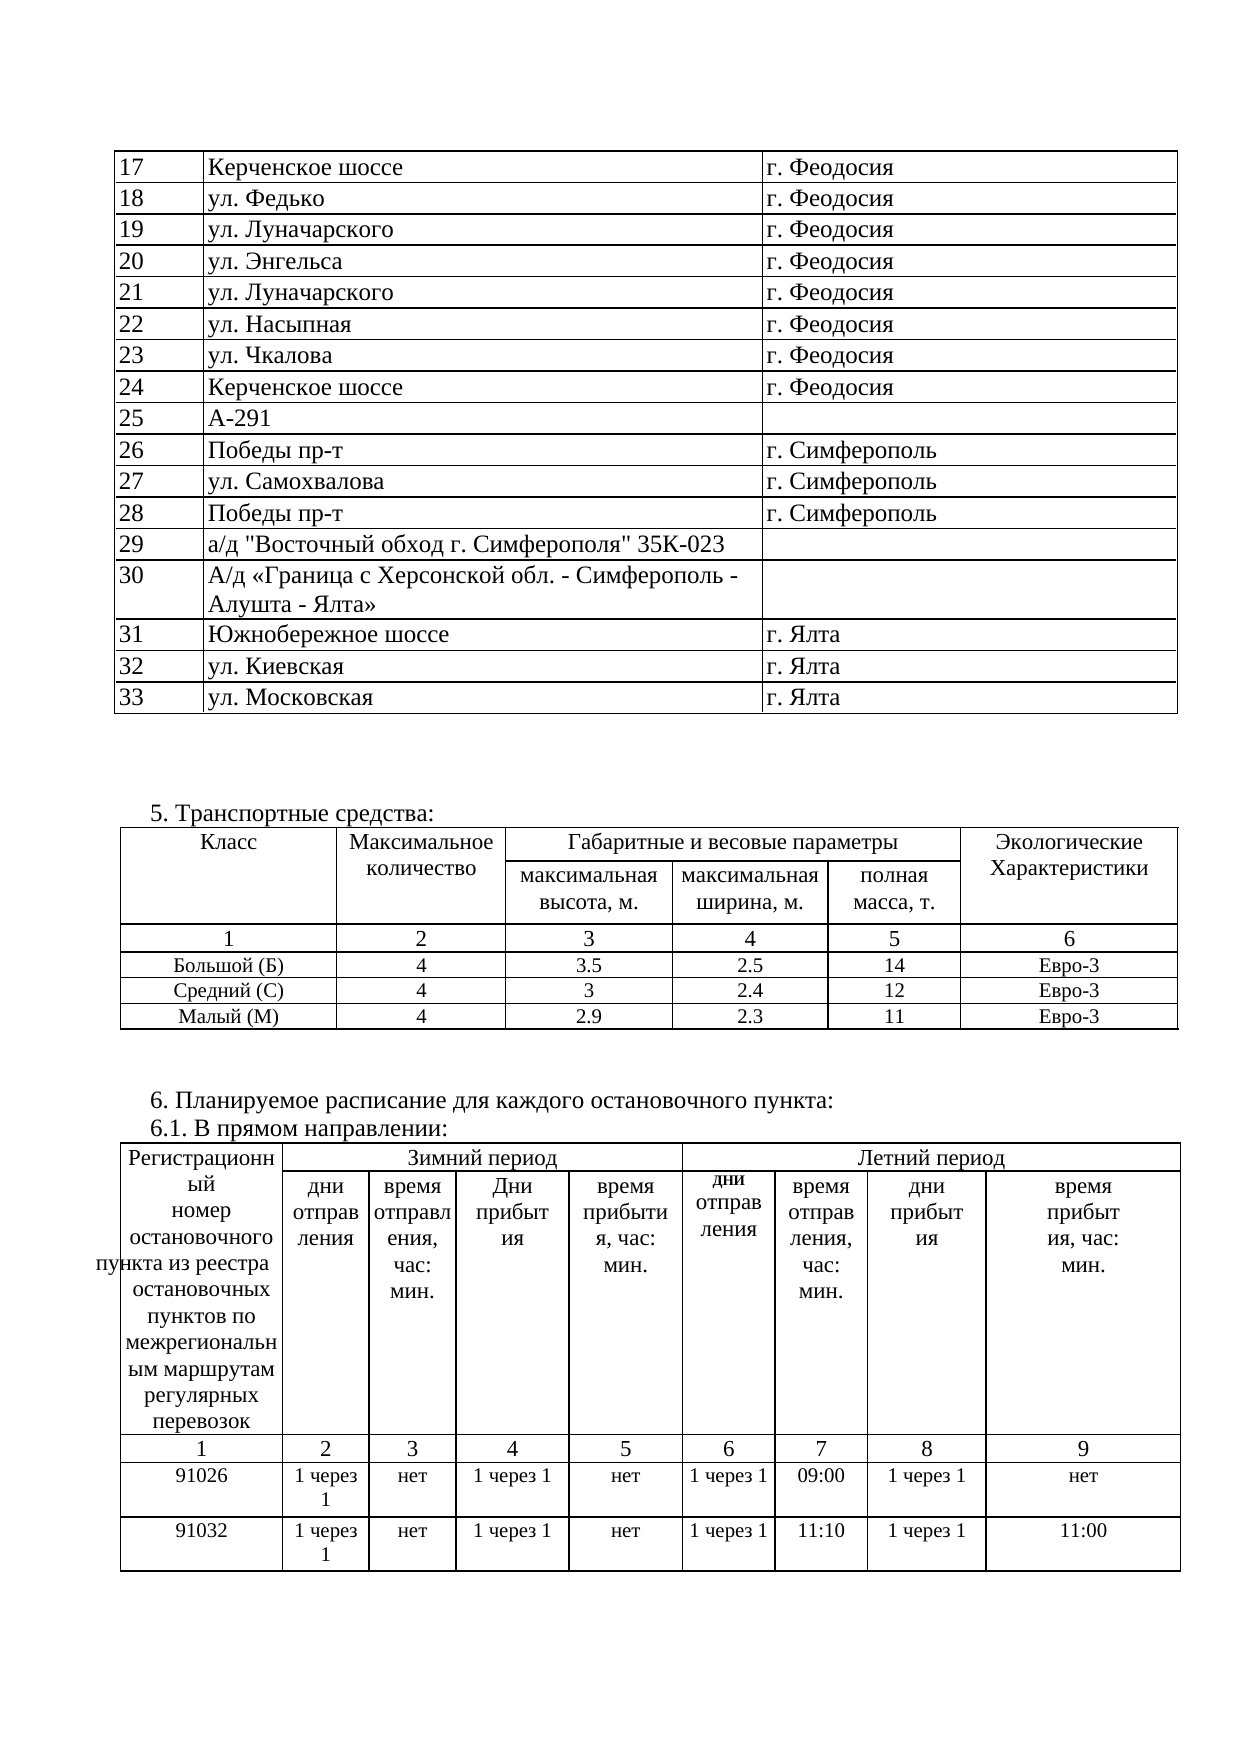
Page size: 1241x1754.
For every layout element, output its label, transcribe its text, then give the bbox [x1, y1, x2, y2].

table_cell Керченское шоссе [204, 152, 762, 181]
table_cell [763, 559, 1177, 618]
table_cell Евро-3 [961, 1004, 1177, 1028]
table_cell 3 [506, 978, 672, 1002]
table_cell время прибыти я, час: мин. [570, 1172, 682, 1434]
table_cell А/д «Граница с Херсонской обл. - Симферополь - Алушта - Ялта» [204, 561, 762, 618]
table_cell время отправ ления, час: мин. [776, 1172, 867, 1434]
table_cell г. Симферополь [763, 465, 1177, 496]
table_cell нет [370, 1518, 455, 1570]
table_cell г. Феодосия [763, 370, 1177, 402]
table_header Максимальное количество [337, 828, 505, 923]
table_cell 1 через 1 [868, 1518, 985, 1570]
table_cell ул. Луначарского [204, 215, 762, 244]
table_cell 14 [829, 953, 960, 977]
table_cell Дни прибыт ия [457, 1172, 568, 1434]
table_cell 24 [115, 371, 203, 402]
table_cell 25 [115, 403, 203, 433]
table_cell 11:10 [776, 1518, 867, 1570]
table_cell 18 [115, 183, 203, 213]
table_cell Евро-3 [961, 953, 1177, 977]
table_cell 7 [776, 1435, 867, 1462]
table_cell нет [987, 1463, 1180, 1516]
table_cell 19 [115, 214, 203, 244]
table_cell 1 через 1 [868, 1463, 985, 1516]
table_cell 9 [987, 1435, 1180, 1462]
text 6. Планируемое расписание для каждого остановочного пункта: [150, 1085, 1090, 1113]
table_cell 27 [115, 466, 203, 496]
table_cell Южнобережное шоссе [204, 620, 762, 649]
table_cell ул. Федько [204, 183, 762, 213]
table_cell 31 [115, 619, 203, 649]
table_cell 1 через 1 [457, 1518, 568, 1570]
table_cell ул. Энгельса [204, 246, 762, 276]
table_cell Победы пр-т [204, 435, 762, 464]
table_cell нет [370, 1463, 455, 1516]
table_cell 2 [337, 925, 505, 951]
table_cell 4 [337, 953, 505, 977]
table_cell 5 [570, 1435, 682, 1462]
table_cell нет [570, 1518, 682, 1570]
table_cell 6 [961, 925, 1177, 951]
table_cell г. Ялта [763, 618, 1177, 649]
table_cell 29 [115, 529, 203, 559]
table_cell 23 [115, 340, 203, 370]
table_cell 2.9 [506, 1004, 672, 1028]
table_cell 22 [115, 308, 203, 339]
table_header Габаритные и весовые параметры [506, 828, 960, 860]
table_cell Средний (С) [121, 978, 336, 1002]
table_cell 1 через 1 [283, 1518, 368, 1570]
table_cell 21 [115, 277, 203, 307]
table_cell 1 через 1 [457, 1463, 568, 1516]
table_cell г. Феодосия [763, 181, 1177, 213]
table_cell 26 [115, 434, 203, 464]
table_cell Малый (М) [121, 1004, 336, 1028]
table_cell 17 [115, 152, 203, 181]
table_cell 1 через 1 [683, 1463, 774, 1516]
table_cell 2.3 [673, 1004, 827, 1028]
table_cell максимальная высота, м. [506, 862, 672, 923]
table_cell Евро-3 [961, 978, 1177, 1002]
table_cell 91026 [121, 1463, 282, 1516]
table_cell 3.5 [506, 953, 672, 977]
table_cell 20 [115, 245, 203, 276]
table_cell 2.4 [673, 978, 827, 1002]
table_cell А-291 [204, 403, 762, 433]
table_cell 6 [683, 1435, 774, 1462]
table_header Экологические Характеристики [961, 828, 1177, 923]
table_cell дни прибыт ия [868, 1172, 985, 1434]
table_cell 1 через 1 [683, 1518, 774, 1570]
table_cell г. Феодосия [763, 213, 1177, 244]
table_cell 2 [283, 1435, 368, 1462]
text 5. Транспортные средства: [150, 798, 1090, 827]
table_cell Победы пр-т [204, 498, 762, 527]
table_cell а/д "Восточный обход г. Симферополя" 35К-023 [204, 529, 762, 559]
table_cell ул. Киевская [204, 651, 762, 681]
table_cell ул. Самохвалова [204, 466, 762, 496]
table_cell 11:00 [987, 1518, 1180, 1570]
table_cell 11 [829, 1004, 960, 1028]
table_cell 4 [337, 978, 505, 1002]
table_cell 30 [115, 560, 203, 618]
table_cell 1 через 1 [283, 1463, 368, 1516]
table_cell г. Феодосия [763, 307, 1177, 339]
table_cell 28 [115, 497, 203, 527]
table_cell 4 [457, 1435, 568, 1462]
table_cell ул. Московская [204, 683, 762, 712]
table_cell 3 [506, 925, 672, 951]
table_cell 5 [829, 925, 960, 951]
text 6.1. В прямом направлении: [150, 1113, 1090, 1142]
table_cell г. Феодосия [763, 244, 1177, 276]
table_cell г. Феодосия [763, 276, 1177, 307]
table_cell 8 [868, 1435, 985, 1462]
table_cell дни отправ ления [283, 1172, 368, 1434]
table_header Летний период [683, 1144, 1180, 1170]
table_cell 12 [829, 978, 960, 1002]
table_cell 4 [337, 1004, 505, 1028]
table_cell г. Ялта [763, 650, 1177, 681]
table_header Класс [121, 828, 336, 923]
table_cell 2.5 [673, 953, 827, 977]
table_cell Керченское шоссе [204, 372, 762, 402]
table_cell ул. Луначарского [204, 277, 762, 307]
table_cell 33 [115, 682, 203, 712]
table_cell нет [570, 1463, 682, 1516]
table_cell [763, 528, 1177, 559]
table_cell г. Феодосия [763, 152, 1177, 181]
table_cell г. Симферополь [763, 433, 1177, 464]
table_cell г. Симферополь [763, 496, 1177, 527]
table_cell время отправл ения, час: мин. [370, 1172, 455, 1434]
table_cell 4 [673, 925, 827, 951]
table_cell 91032 [121, 1518, 282, 1570]
table_cell г. Феодосия [763, 339, 1177, 370]
table_cell [763, 402, 1177, 433]
table_cell 1 [121, 925, 336, 951]
table_cell ул. Насыпная [204, 309, 762, 339]
table_cell полная масса, т. [829, 862, 960, 923]
table_cell ДНИ отправ ления [683, 1172, 774, 1434]
table_cell 32 [115, 651, 203, 681]
table_cell 09:00 [776, 1463, 867, 1516]
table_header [121, 1144, 282, 1434]
table_cell Большой (Б) [121, 953, 336, 977]
table_cell время прибыт ия, час: мин. [987, 1172, 1180, 1434]
table_cell максимальная ширина, м. [673, 862, 827, 923]
table_cell г. Ялта [763, 681, 1177, 712]
table_cell 3 [370, 1435, 455, 1462]
table_header Зимний период [283, 1144, 682, 1170]
table_cell ул. Чкалова [204, 340, 762, 370]
table_cell 1 [121, 1435, 282, 1462]
